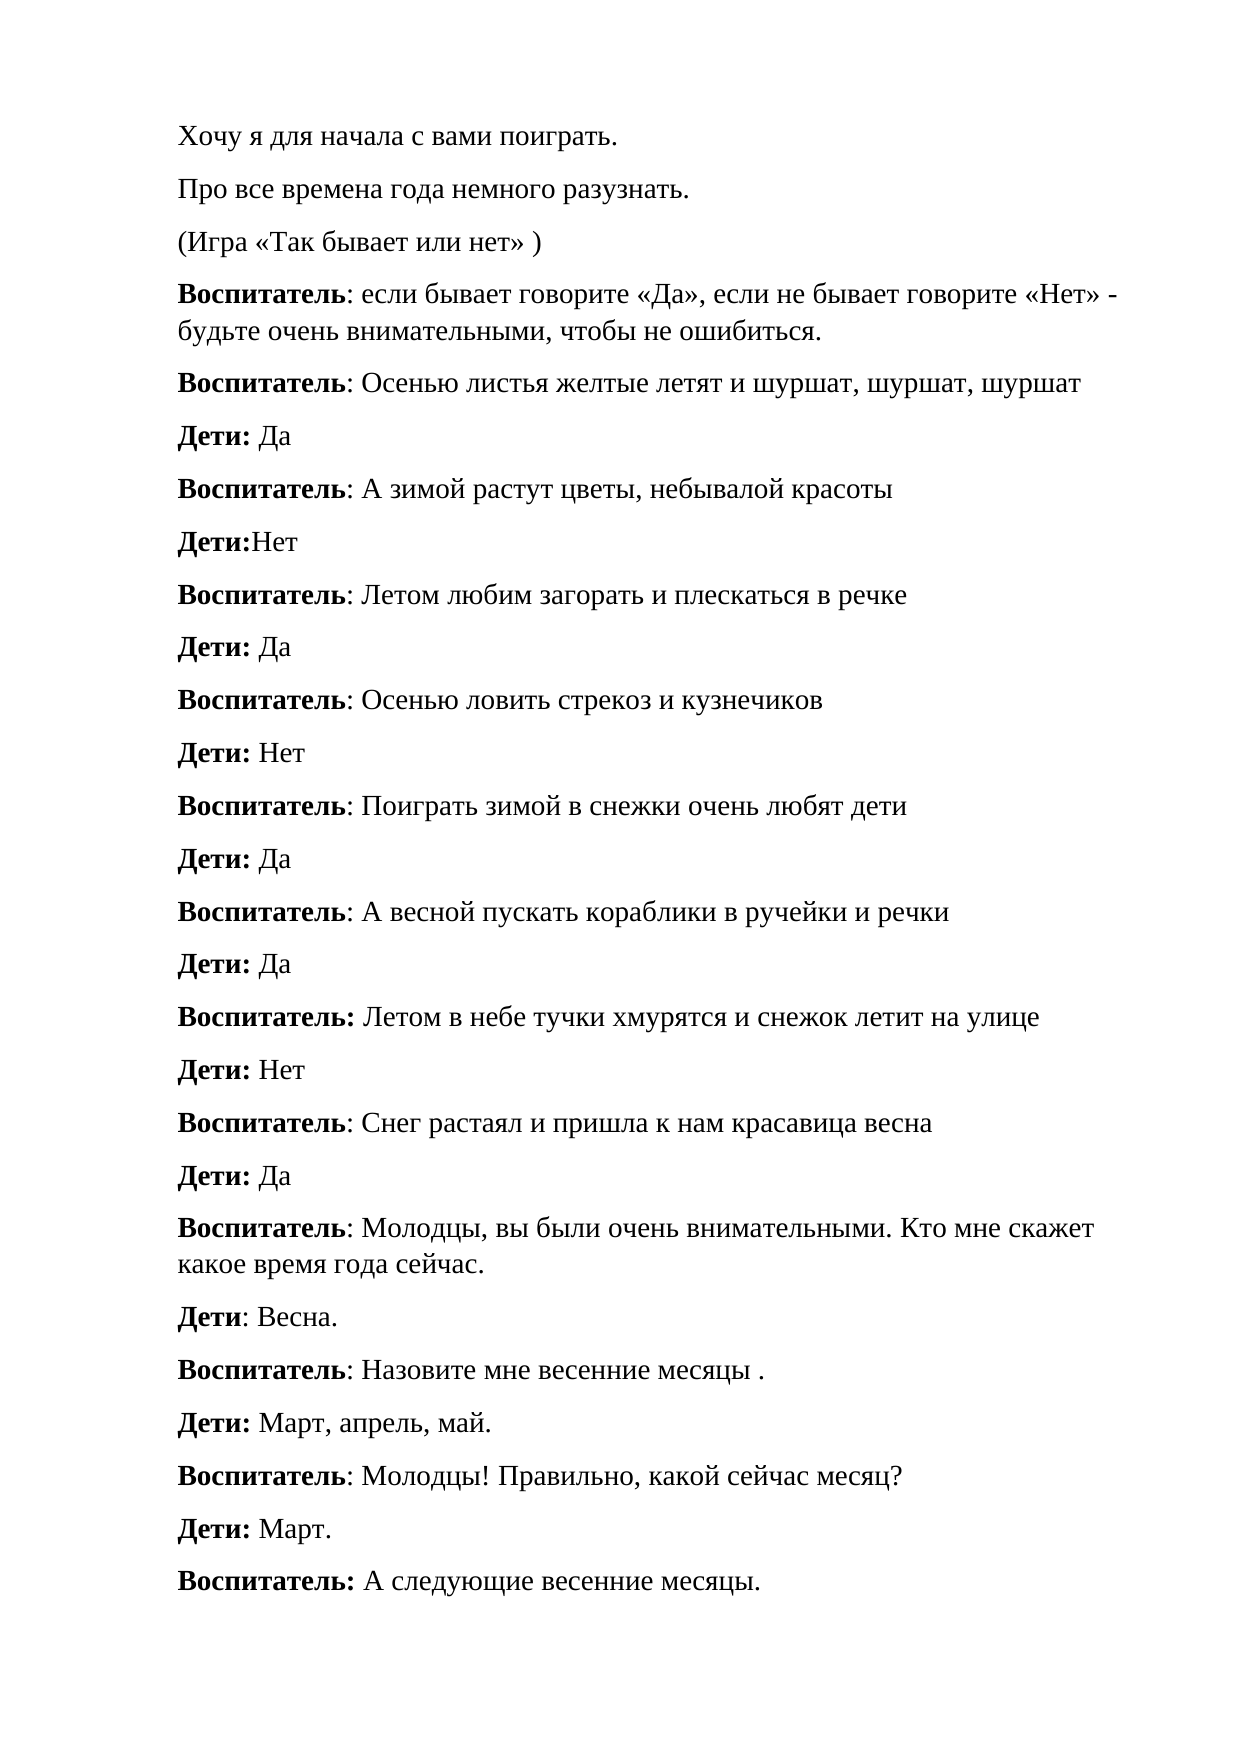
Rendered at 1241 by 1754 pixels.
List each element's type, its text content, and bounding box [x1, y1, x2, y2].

text Воспитатель: Молодцы, вы были очень внимательными. Кто мне скажет какое время года сейчас. [177, 1211, 1152, 1280]
text Воспитатель: Осенью ловить стрекоз и кузнечиков [177, 682, 1152, 716]
text Воспитатель: Молодцы! Правильно, какой сейчас месяц? [177, 1458, 1152, 1491]
text Воспитатель: А следующие весенние месяцы. [177, 1563, 1152, 1597]
text Дети: Март. [177, 1511, 1152, 1544]
text Дети: Нет [177, 1052, 1152, 1086]
text Воспитатель: Назовите мне весенние месяцы . [177, 1352, 1152, 1386]
text Дети: Да [177, 1158, 1152, 1191]
text Воспитатель: А зимой растут цветы, небывалой красоты [177, 471, 1152, 505]
text Про все времена года немного разузнать. [177, 171, 1152, 204]
text Дети: Да [177, 418, 1152, 452]
text Воспитатель: А весной пускать кораблики в ручейки и речки [177, 894, 1152, 927]
text Дети: Да [177, 629, 1152, 663]
text Воспитатель: Снег растаял и пришла к нам красавица весна [177, 1105, 1152, 1138]
text Воспитатель: Летом в небе тучки хмурятся и снежок летит на улице [177, 999, 1152, 1033]
text Дети: Нет [177, 735, 1152, 769]
text Воспитатель: Осенью листья желтые летят и шуршат, шуршат, шуршат [177, 366, 1152, 399]
text Хочу я для начала с вами поиграть. [177, 118, 1152, 152]
text Дети:Нет [177, 524, 1152, 557]
text Дети: Весна. [177, 1299, 1152, 1333]
text Дети: Да [177, 841, 1152, 874]
text Воспитатель: если бывает говорите «Да», если не бывает говорите «Нет» - будьте очень внимательными, чтобы не ошибиться. [177, 277, 1152, 346]
text Воспитатель: Поиграть зимой в снежки очень любят дети [177, 788, 1152, 822]
text (Игра «Так бывает или нет» ) [177, 224, 1152, 257]
text Дети: Да [177, 946, 1152, 980]
text Дети: Март, апрель, май. [177, 1405, 1152, 1439]
text Воспитатель: Летом любим загорать и плескаться в речке [177, 577, 1152, 610]
